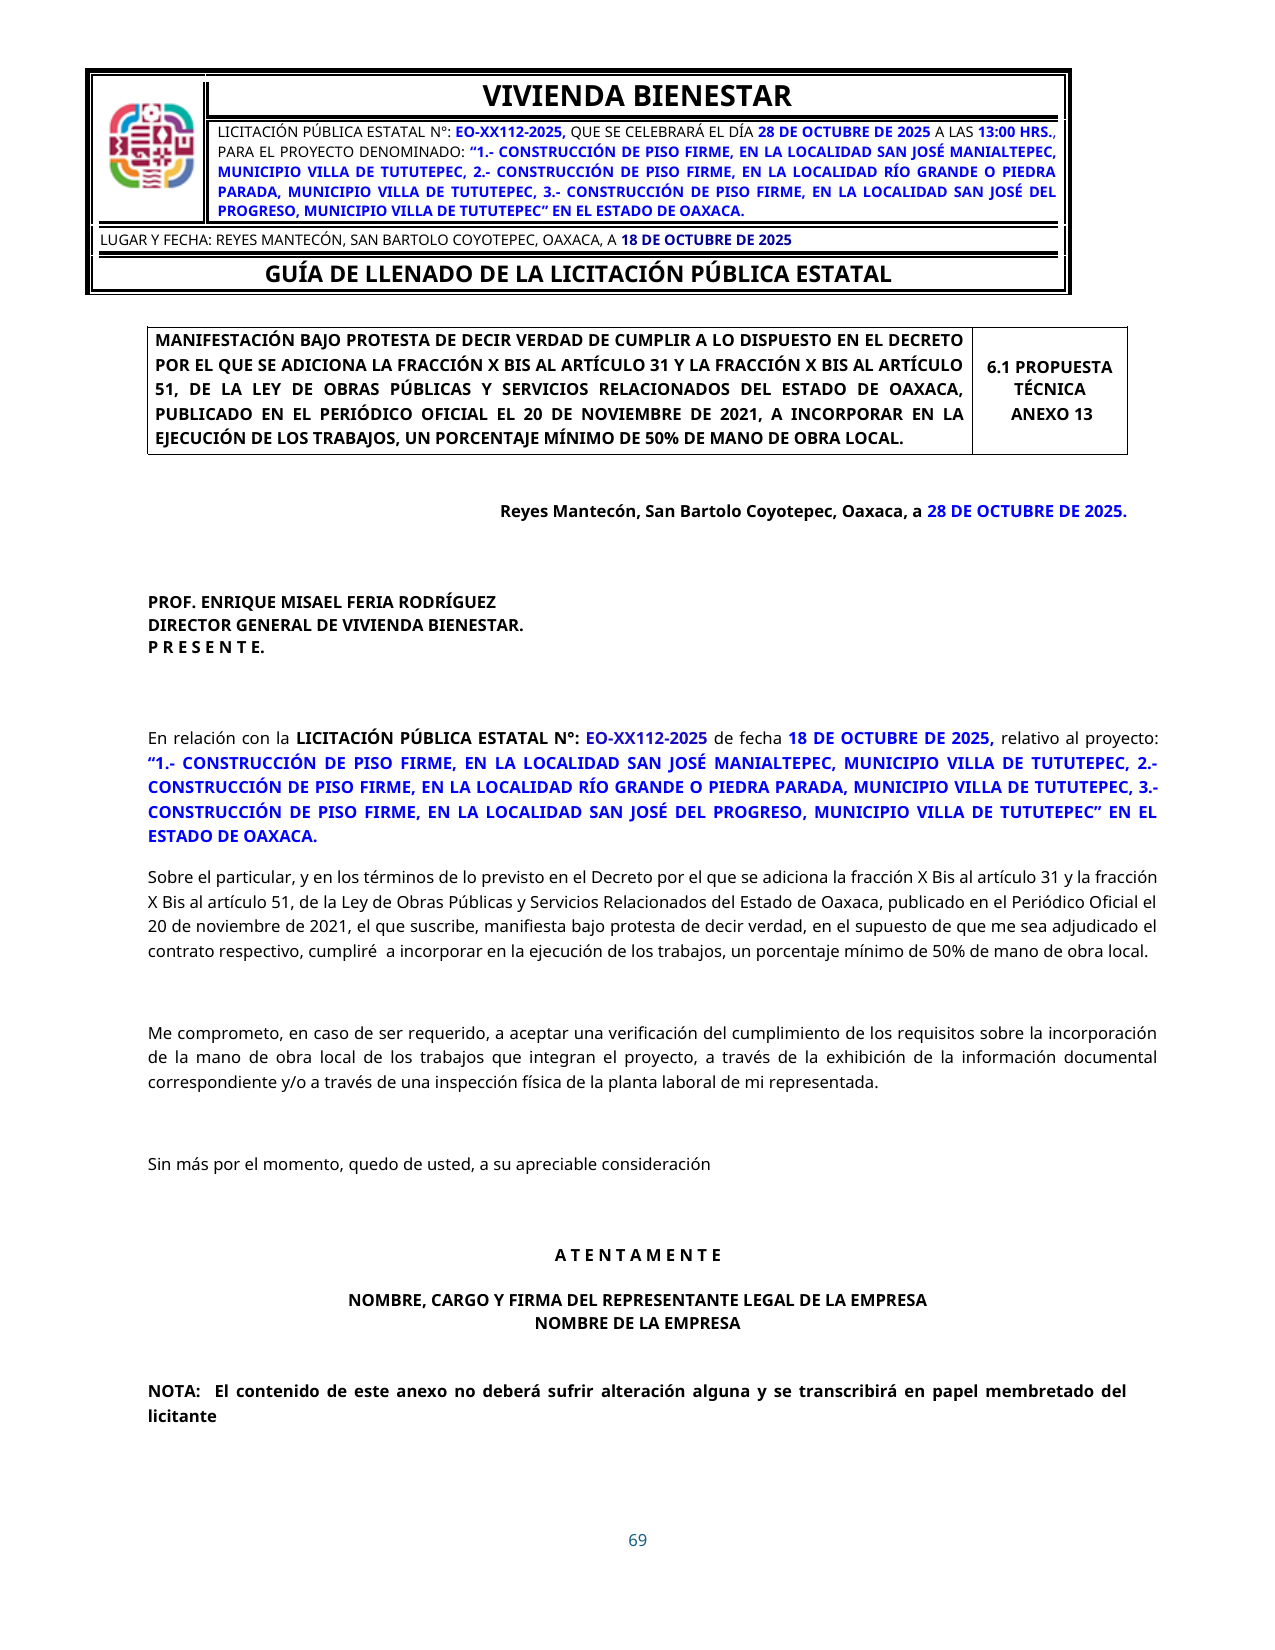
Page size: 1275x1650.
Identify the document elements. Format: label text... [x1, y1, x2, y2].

text NOMBRE DE LA EMPRESA [148, 1312, 1127, 1334]
text P R E S E N T E. [148, 636, 1127, 659]
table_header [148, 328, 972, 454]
text Me comprometo, en caso de ser requerido, a aceptar una verificación del cumplimiento de los requisitos sobre la incorporación de la mano de obra local de los trabajos que integran el proyecto, a través de la exhibición de la información documental correspondiente y/o a través de una inspección física de la planta laboral de mi representada. [148, 1022, 1159, 1093]
text En relación con la LICITACIÓN PÚBLICA ESTATAL N°: EO-XX112-2025 de fecha 18 DE OCTUBRE DE 2025, relativo al proyecto: “1.- CONSTRUCCIÓN DE PISO FIRME, EN LA LOCALIDAD SAN JOSÉ MANIALTEPEC, MUNICIPIO VILLA DE TUTUTEPEC, 2.- CONSTRUCCIÓN DE PISO FIRME, EN LA LOCALIDAD RÍO GRANDE O PIEDRA PARADA, MUNICIPIO VILLA DE TUTUTEPEC, 3.- CONSTRUCCIÓN DE PISO FIRME, EN LA LOCALIDAD SAN JOSÉ DEL PROGRESO, MUNICIPIO VILLA DE TUTUTEPEC” EN EL ESTADO DE OAXACA. [148, 727, 1159, 847]
text DIRECTOR GENERAL DE VIVIENDA BIENESTAR. [148, 613, 1127, 636]
text A T E N T A M E N T E [148, 1244, 1127, 1266]
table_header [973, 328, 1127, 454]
picture [98, 95, 203, 194]
text Sin más por el momento, quedo de usted, a su apreciable consideración [148, 1153, 1127, 1176]
text NOTA: El contenido de este anexo no deberá sufrir alteración alguna y se transcribirá en papel membretado del licitante [148, 1380, 1127, 1427]
text NOMBRE, CARGO Y FIRMA DEL REPRESENTANTE LEGAL DE LA EMPRESA [148, 1289, 1127, 1312]
text Reyes Mantecón, San Bartolo Coyotepec, Oaxaca, a 28 DE OCTUBRE DE 2025. [0, 500, 1127, 522]
text PROF. ENRIQUE MISAEL FERIA RODRÍGUEZ [148, 591, 1127, 613]
text Sobre el particular, y en los términos de lo previsto en el Decreto por el que se adiciona la fracción X Bis al artículo 31 y la fracción X Bis al artículo 51, de la Ley de Obras Públicas y Servicios Relacionados del Estado de Oaxaca, publicado en el Periódico Oficial el 20 de noviembre de 2021, el que suscribe, manifiesta bajo protesta de decir verdad, en el supuesto de que me sea adjudicado el contrato respectivo, cumpliré a incorporar en la ejecución de los trabajos, un porcentaje mínimo de 50% de mano de obra local. [148, 866, 1159, 962]
